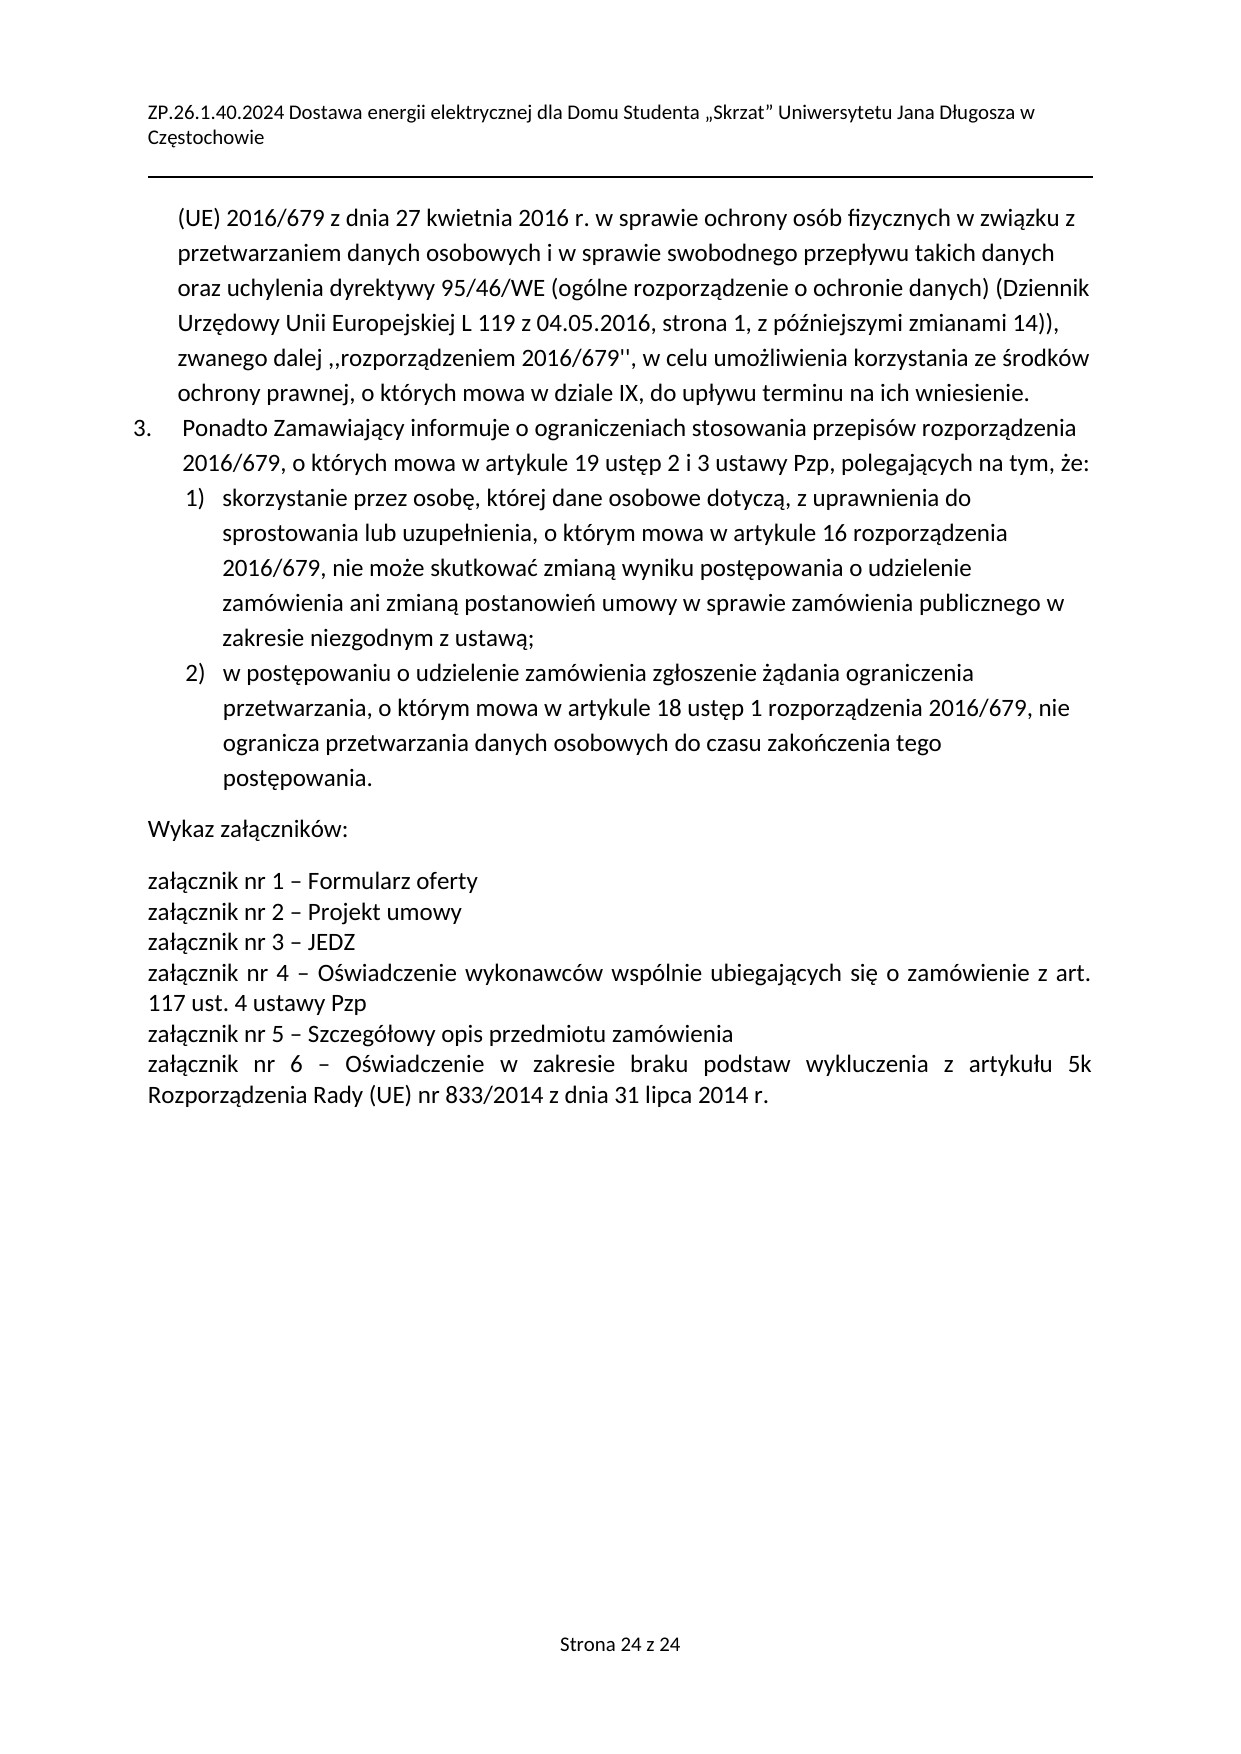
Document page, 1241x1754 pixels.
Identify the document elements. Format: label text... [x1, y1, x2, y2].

text Wykaz załączników: [148, 813, 1093, 844]
text załącznik nr 3 – JEDZ [148, 926, 1093, 957]
text załącznik nr 2 – Projekt umowy [148, 896, 1093, 926]
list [133, 202, 1093, 407]
text załącznik nr 6 – Oświadczenie w zakresie braku podstaw wykluczenia z artykułu 5k Rozporządzenia Rady (UE) nr 833/2014 z dnia 31 lipca 2014 r. [148, 1048, 1093, 1109]
list Ponadto Zamawiający informuje o ograniczeniach stosowania przepisów rozporządzenia 2016/679, o których mowa w artykule 19 ustęp 2 i 3 ustawy Pzp, polegających na tym, że: [133, 412, 1093, 477]
list w postępowaniu o udzielenie zamówienia zgłoszenie żądania ograniczenia przetwarzania, o którym mowa w artykule 18 ustęp 1 rozporządzenia 2016/679, nie ogranicza przetwarzania danych osobowych do czasu zakończenia tego postępowania. [185, 657, 1093, 792]
text załącznik nr 5 – Szczegółowy opis przedmiotu zamówienia [148, 1018, 1093, 1048]
list skorzystanie przez osobę, której dane osobowe dotyczą, z uprawnienia do sprostowania lub uzupełnienia, o którym mowa w artykule 16 rozporządzenia 2016/679, nie może skutkować zmianą wyniku postępowania o udzielenie zamówienia ani zmianą postanowień umowy w sprawie zamówienia publicznego w zakresie niezgodnym z ustawą; [185, 482, 1093, 652]
text załącznik nr 4 – Oświadczenie wykonawców wspólnie ubiegających się o zamówienie z art. 117 ust. 4 ustawy Pzp [148, 957, 1093, 1018]
text załącznik nr 1 – Formularz oferty [148, 865, 1093, 896]
